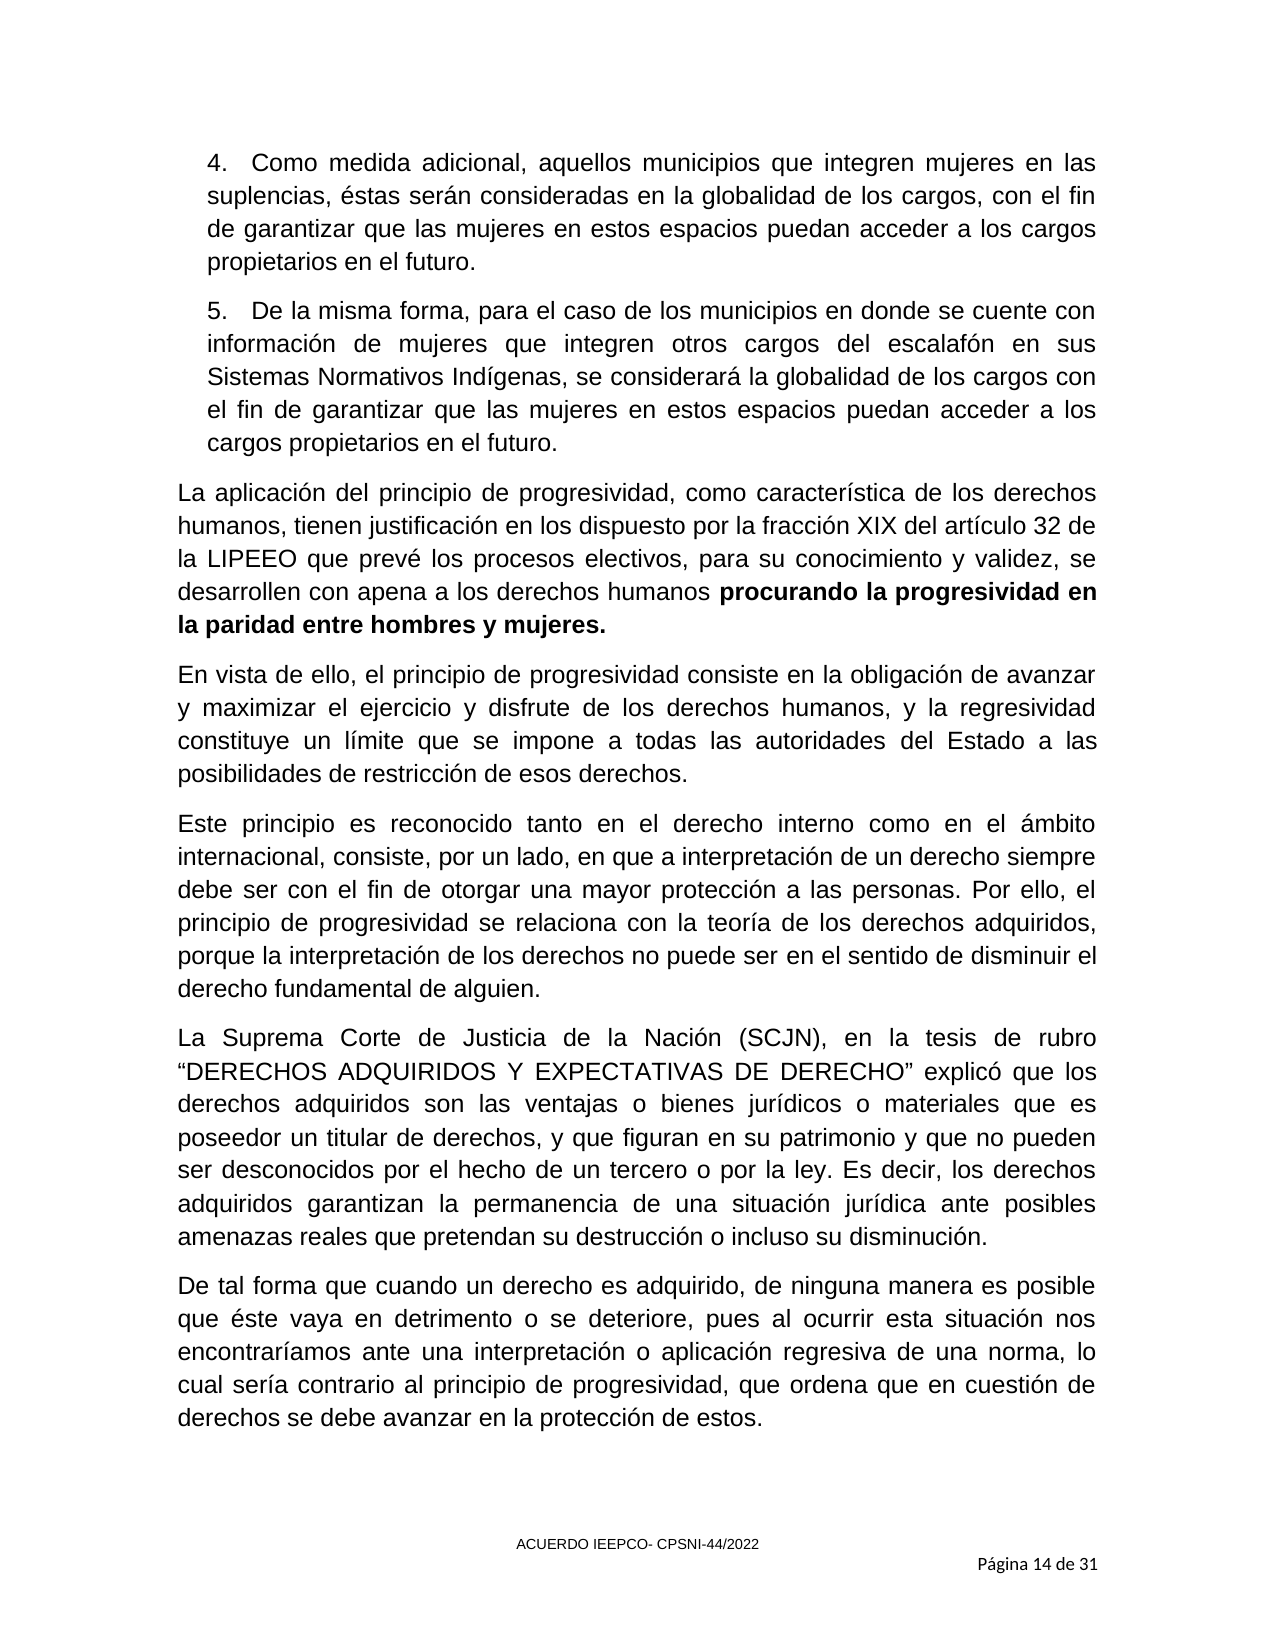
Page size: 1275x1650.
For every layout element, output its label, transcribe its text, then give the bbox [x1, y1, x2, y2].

text 5. De la misma forma, para el caso de los municipios en donde se cuente con información de mujeres que integren otros cargos del escalafón en sus Sistemas Normativos Indígenas, se considerará la globalidad de los cargos con el fin de garantizar que las mujeres en estos espacios puedan acceder a los cargos propietarios en el futuro. [207, 296, 1098, 457]
text Este principio es reconocido tanto en el derecho interno como en el ámbito internacional, consiste, por un lado, en que a interpretación de un derecho siempre debe ser con el fin de otorgar una mayor protección a las personas. Por ello, el principio de progresividad se relaciona con la teoría de los derechos adquiridos, porque la interpretación de los derechos no puede ser en el sentido de disminuir el derecho fundamental de alguien. [177, 809, 1098, 1002]
text De tal forma que cuando un derecho es adquirido, de ninguna manera es posible que éste vaya en detrimento o se deteriore, pues al ocurrir esta situación nos encontraríamos ante una interpretación o aplicación regresiva de una norma, lo cual sería contrario al principio de progresividad, que ordena que en cuestión de derechos se debe avanzar en la protección de estos. [177, 1271, 1098, 1432]
text 4. Como medida adicional, aquellos municipios que integren mujeres en las suplencias, éstas serán consideradas en la globalidad de los cargos, con el fin de garantizar que las mujeres en estos espacios puedan acceder a los cargos propietarios en el futuro. [207, 148, 1098, 275]
text La Suprema Corte de Justicia de la Nación (SCJN), en la tesis de rubro “DERECHOS ADQUIRIDOS Y EXPECTATIVAS DE DERECHO” explicó que los derechos adquiridos son las ventajas o bienes jurídicos o materiales que es poseedor un titular de derechos, y que figuran en su patrimonio y que no pueden ser desconocidos por el hecho de un tercero o por la ley. Es decir, los derechos adquiridos garantizan la permanencia de una situación jurídica ante posibles amenazas reales que pretendan su destrucción o incluso su disminución. [177, 1023, 1098, 1250]
text La aplicación del principio de progresividad, como característica de los derechos humanos, tienen justificación en los dispuesto por la fracción XIX del artículo 32 de la LIPEEO que prevé los procesos electivos, para su conocimiento y validez, se desarrollen con apena a los derechos humanos procurando la progresividad en la paridad entre hombres y mujeres. [177, 478, 1098, 639]
text En vista de ello, el principio de progresividad consiste en la obligación de avanzar y maximizar el ejercicio y disfrute de los derechos humanos, y la regresividad constituye un límite que se impone a todas las autoridades del Estado a las posibilidades de restricción de esos derechos. [177, 660, 1098, 788]
